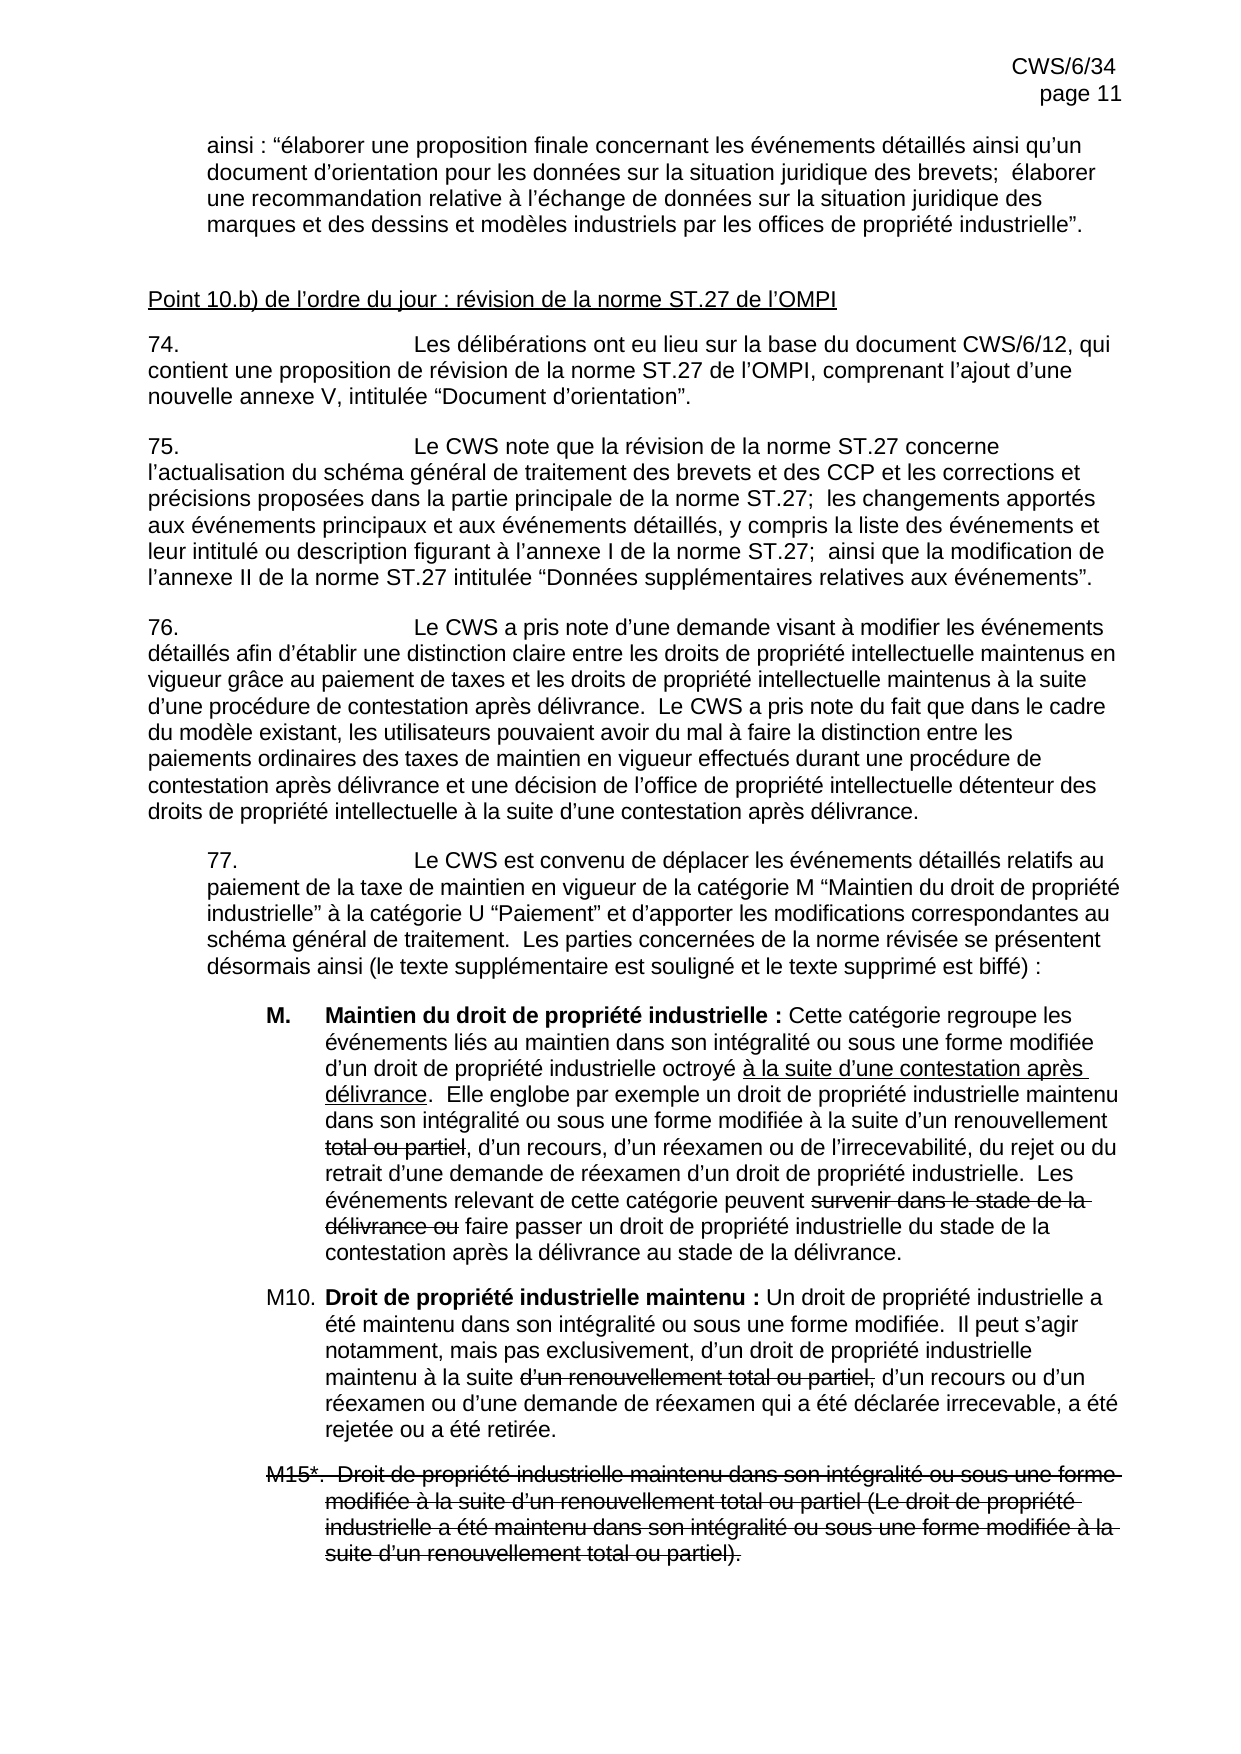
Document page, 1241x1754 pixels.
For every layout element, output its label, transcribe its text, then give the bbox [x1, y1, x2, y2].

text Le CWS note que la révision de la norme ST.27 concerne l’actualisation du schéma général de traitement des brevets et des CCP et les corrections et précisions proposées dans la partie principale de la norme ST.27; les changements apportés aux événements principaux et aux événements détaillés, y compris la liste des événements et leur intitulé ou description figurant à l’annexe I de la norme ST.27; ainsi que la modification de l’annexe II de la norme ST.27 intitulée “Données supplémentaires relatives aux événements”. [148, 433, 1122, 591]
text Le CWS a pris note d’une demande visant à modifier les événements détaillés afin d’établir une distinction claire entre les droits de propriété intellectuelle maintenus en vigueur grâce au paiement de taxes et les droits de propriété intellectuelle maintenus à la suite d’une procédure de contestation après délivrance. Le CWS a pris note du fait que dans le cadre du modèle existant, les utilisateurs pouvaient avoir du mal à faire la distinction entre les paiements ordinaires des taxes de maintien en vigueur effectués durant une procédure de contestation après délivrance et une décision de l’office de propriété intellectuelle détenteur des droits de propriété intellectuelle à la suite d’une contestation après délivrance. [148, 614, 1122, 824]
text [207, 132, 1122, 238]
text Le CWS est convenu de déplacer les événements détaillés relatifs au paiement de la taxe de maintien en vigueur de la catégorie M “Maintien du droit de propriété industrielle” à la catégorie U “Paiement” et d’apporter les modifications correspondantes au schéma général de traitement. Les parties concernées de la norme révisée se présentent désormais ainsi (le texte supplémentaire est souligné et le texte supprimé est biffé) : [207, 847, 1122, 979]
list M15*. Droit de propriété industrielle maintenu dans son intégralité ou sous une forme modifiée à la suite d’un renouvellement total ou partiel (Le droit de propriété industrielle a été maintenu dans son intégralité ou sous une forme modifiée à la suite d’un renouvellement total ou partiel). [266, 1477, 1122, 1567]
list M10. Droit de propriété industrielle maintenu : Un droit de propriété industrielle a été maintenu dans son intégralité ou sous une forme modifiée. Il peut s’agir notamment, mais pas exclusivement, d’un droit de propriété industrielle maintenu à la suite d’un renouvellement total ou partiel, d’un recours ou d’un réexamen ou d’une demande de réexamen qui a été déclarée irrecevable, a été rejetée ou a été retirée. [266, 1284, 1122, 1442]
list M. Maintien du droit de propriété industrielle : Cette catégorie regroupe les événements liés au maintien dans son intégralité ou sous une forme modifiée d’un droit de propriété industrielle octroyé à la suite d’une contestation après délivrance. Elle englobe par exemple un droit de propriété industrielle maintenu dans son intégralité ou sous une forme modifiée à la suite d’un renouvellement total ou partiel, d’un recours, d’un réexamen ou de l’irrecevabilité, du rejet ou du retrait d’une demande de réexamen d’un droit de propriété industrielle. Les événements relevant de cette catégorie peuvent survenir dans le stade de la délivrance ou faire passer un droit de propriété industrielle du stade de la contestation après la délivrance au stade de la délivrance. [266, 1002, 1122, 1266]
subtitle Point 10.b) de l’ordre du jour : révision de la norme ST.27 de l’OMPI [148, 286, 1122, 312]
text Les délibérations ont eu lieu sur la base du document CWS/6/12, qui contient une proposition de révision de la norme ST.27 de l’OMPI, comprenant l’ajout d’une nouvelle annexe V, intitulée “Document d’orientation”. [148, 331, 1122, 410]
